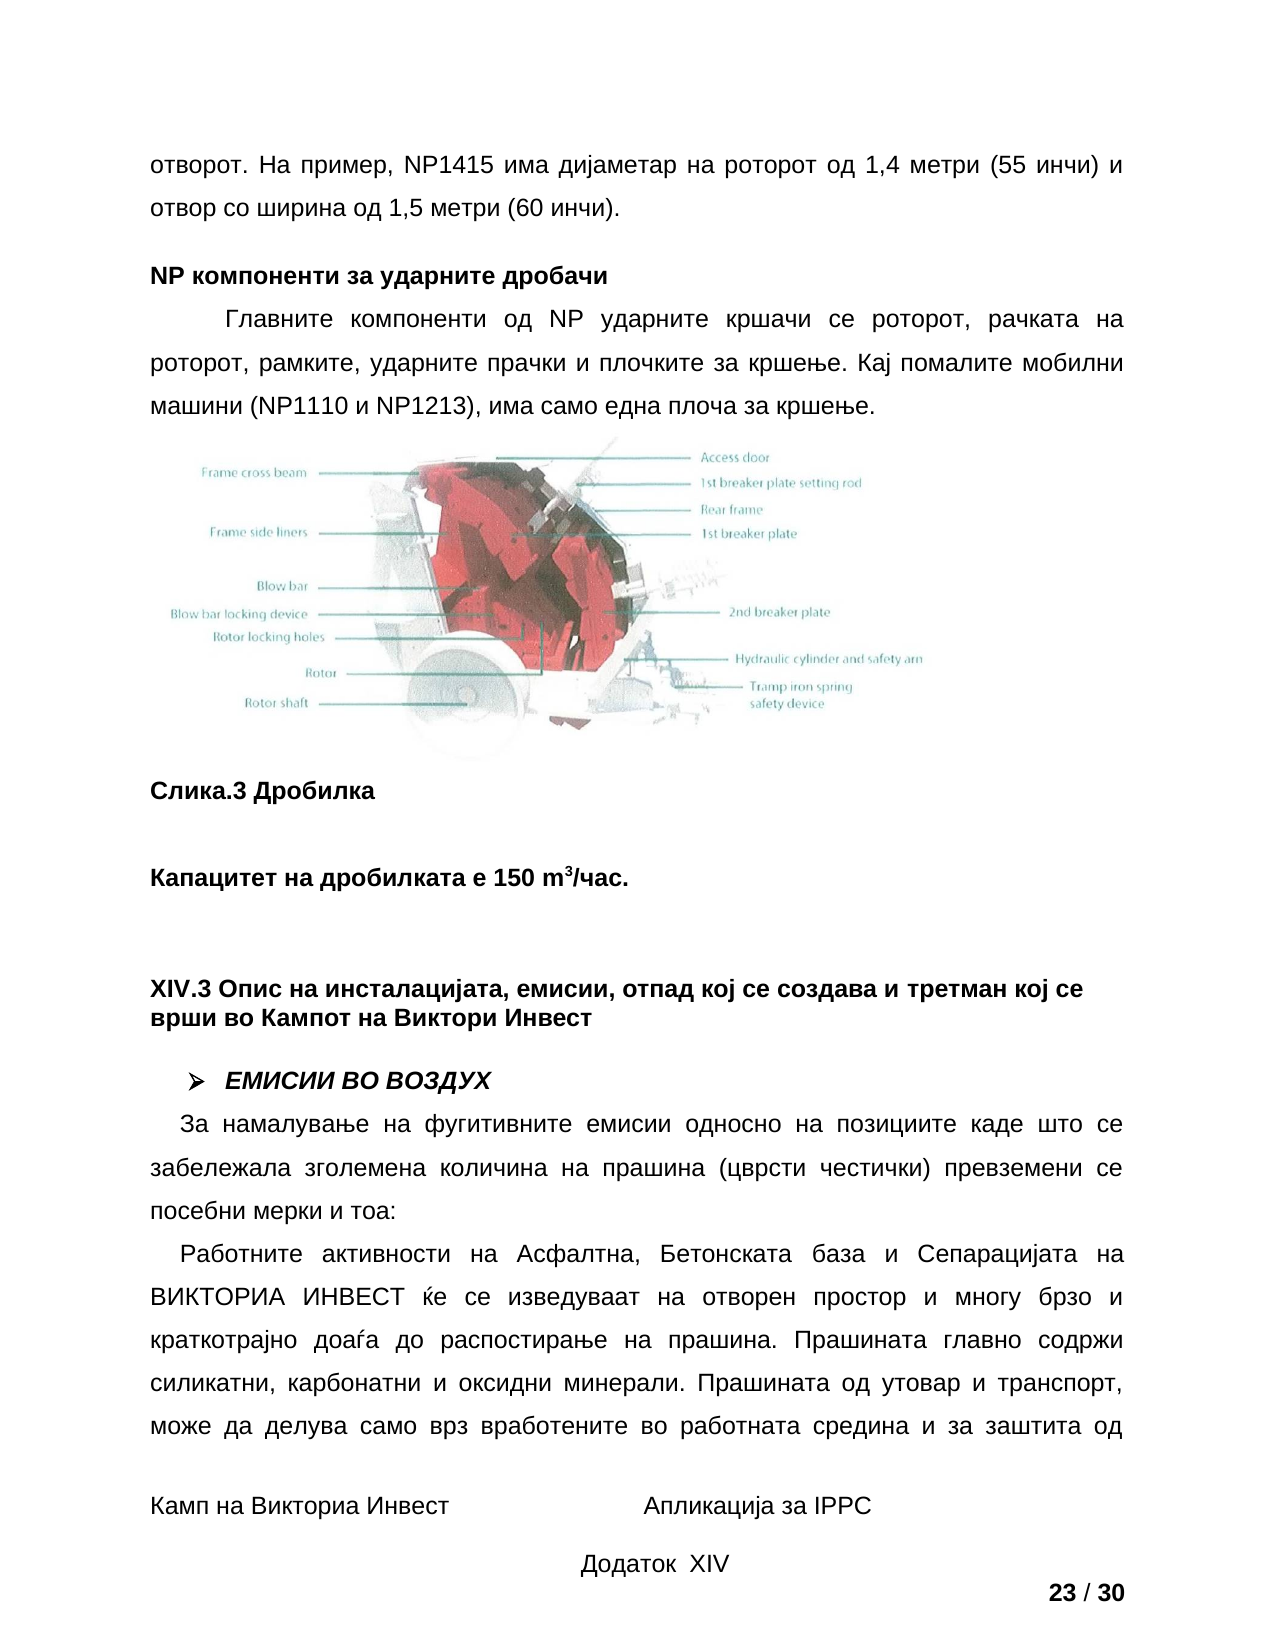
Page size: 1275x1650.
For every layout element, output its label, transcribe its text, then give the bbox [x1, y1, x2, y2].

subtitle XIV.3 Опис на инсталацијата, емисии, отпад кој се создава и третман кој се врши во Кампот на Виктори Инвест [150, 974, 1125, 1031]
picture [150, 433, 938, 762]
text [150, 1239, 1124, 1440]
text За намалување на фугитивните емисии односно на позициите каде што се забележала зголемена количина на прашина (цврсти честички) превземени се посебни мерки и тоа: [150, 1109, 1124, 1224]
list ЕМИСИИ ВО ВОЗДУХ [187, 1066, 1144, 1095]
text NP компоненти за ударните дробачи [150, 261, 1125, 290]
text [150, 150, 1125, 222]
text Капацитет на дробилката е 150 m3/час. [150, 862, 1125, 891]
text Слика.3 Дробилка [150, 776, 1125, 805]
text Главните компоненти од NP ударните кршачи се роторот, рачката на роторот, рамките, ударните прачки и плочките за кршење. Кај помалите мобилни машини (NP1110 и NP1213), има само една плоча за кршење. [150, 304, 1125, 419]
